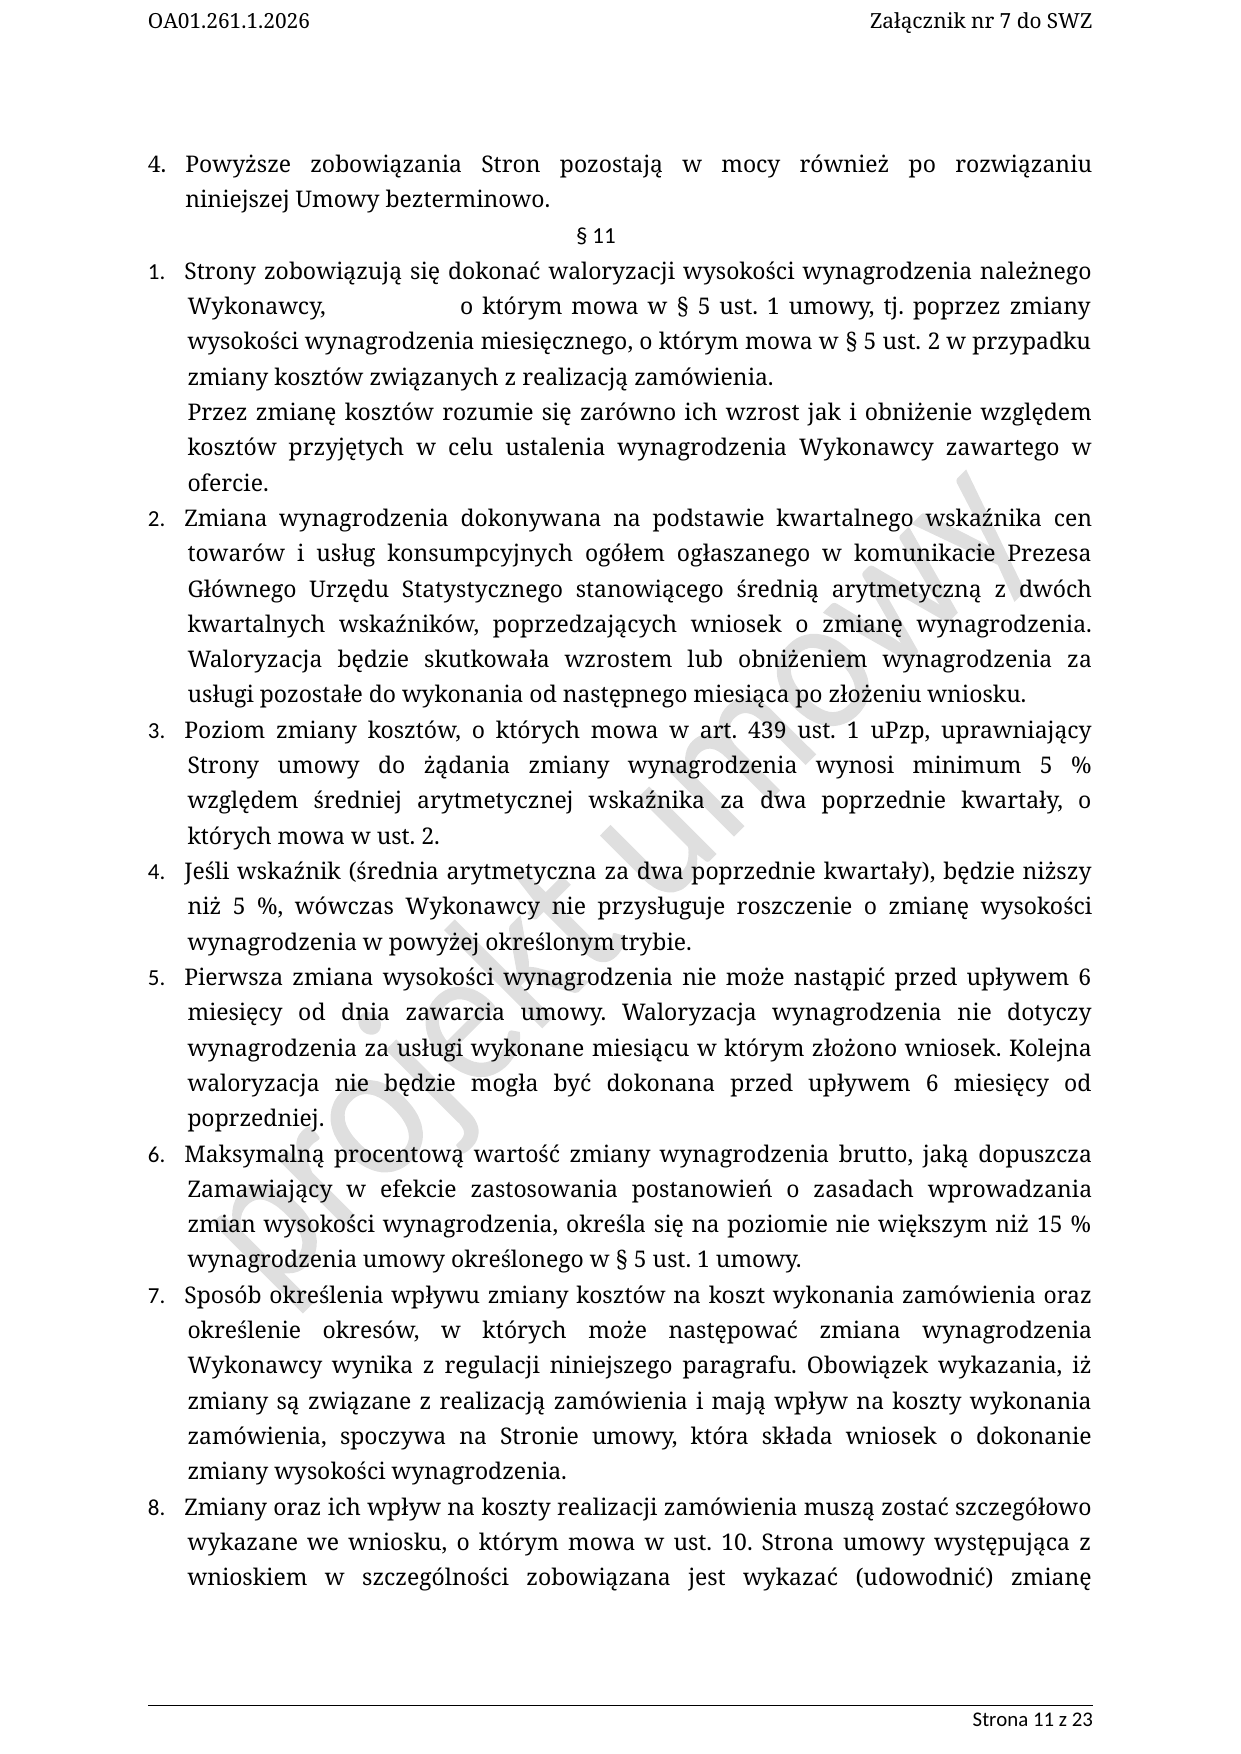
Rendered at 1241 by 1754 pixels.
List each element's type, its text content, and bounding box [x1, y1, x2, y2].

list Maksymalną procentową wartość zmiany wynagrodzenia brutto, jaką dopuszcza Zamawiający w efekcie zastosowania postanowień o zasadach wprowadzania zmian wysokości wynagrodzenia, określa się na poziomie nie większym niż 15 % wynagrodzenia umowy określonego w § 5 ust. 1 umowy. [148, 1137, 1093, 1275]
list Poziom zmiany kosztów, o których mowa w art. 439 ust. 1 uPzp, uprawniający Strony umowy do żądania zmiany wynagrodzenia wynosi minimum 5 % względem średniej arytmetycznej wskaźnika za dwa poprzednie kwartały, o których mowa w ust. 2. [148, 714, 1093, 851]
list Jeśli wskaźnik (średnia arytmetyczna za dwa poprzednie kwartały), będzie niższy niż 5 %, wówczas Wykonawcy nie przysługuje roszczenie o zmianę wysokości wynagrodzenia w powyżej określonym trybie. [148, 855, 1093, 957]
list Strony zobowiązują się dokonać waloryzacji wysokości wynagrodzenia należnego Wykonawcy, o którym mowa w § 5 ust. 1 umowy, tj. poprzez zmiany wysokości wynagrodzenia miesięcznego, o którym mowa w § 5 ust. 2 w przypadku zmiany kosztów związanych z realizacją zamówienia. [148, 255, 1093, 392]
list Sposób określenia wpływu zmiany kosztów na koszt wykonania zamówienia oraz określenie okresów, w których może następować zmiana wynagrodzenia Wykonawcy wynika z regulacji niniejszego paragrafu. Obowiązek wykazania, iż zmiany są związane z realizacją zamówienia i mają wpływ na koszty wykonania zamówienia, spoczywa na Stronie umowy, która składa wniosek o dokonanie zmiany wysokości wynagrodzenia. [148, 1279, 1093, 1487]
text Przez zmianę kosztów rozumie się zarówno ich wzrost jak i obniżenie względem kosztów przyjętych w celu ustalenia wynagrodzenia Wykonawcy zawartego w ofercie. [187, 396, 1093, 498]
list Powyższe zobowiązania Stron pozostają w mocy również po rozwiązaniu niniejszej Umowy bezterminowo. [148, 147, 1093, 215]
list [148, 1491, 1093, 1592]
list Pierwsza zmiana wysokości wynagrodzenia nie może nastąpić przed upływem 6 miesięcy od dnia zawarcia umowy. Waloryzacja wynagrodzenia nie dotyczy wynagrodzenia za usługi wykonane miesiącu w którym złożono wniosek. Kolejna waloryzacja nie będzie mogła być dokonana przed upływem 6 miesięcy od poprzedniej. [148, 961, 1093, 1133]
list Zmiana wynagrodzenia dokonywana na podstawie kwartalnego wskaźnika cen towarów i usług konsumpcyjnych ogółem ogłaszanego w komunikacie Prezesa Głównego Urzędu Statystycznego stanowiącego średnią arytmetyczną z dwóch kwartalnych wskaźników, poprzedzających wniosek o zmianę wynagrodzenia. Waloryzacja będzie skutkowała wzrostem lub obniżeniem wynagrodzenia za usługi pozostałe do wykonania od następnego miesiąca po złożeniu wniosku. [148, 502, 1093, 710]
